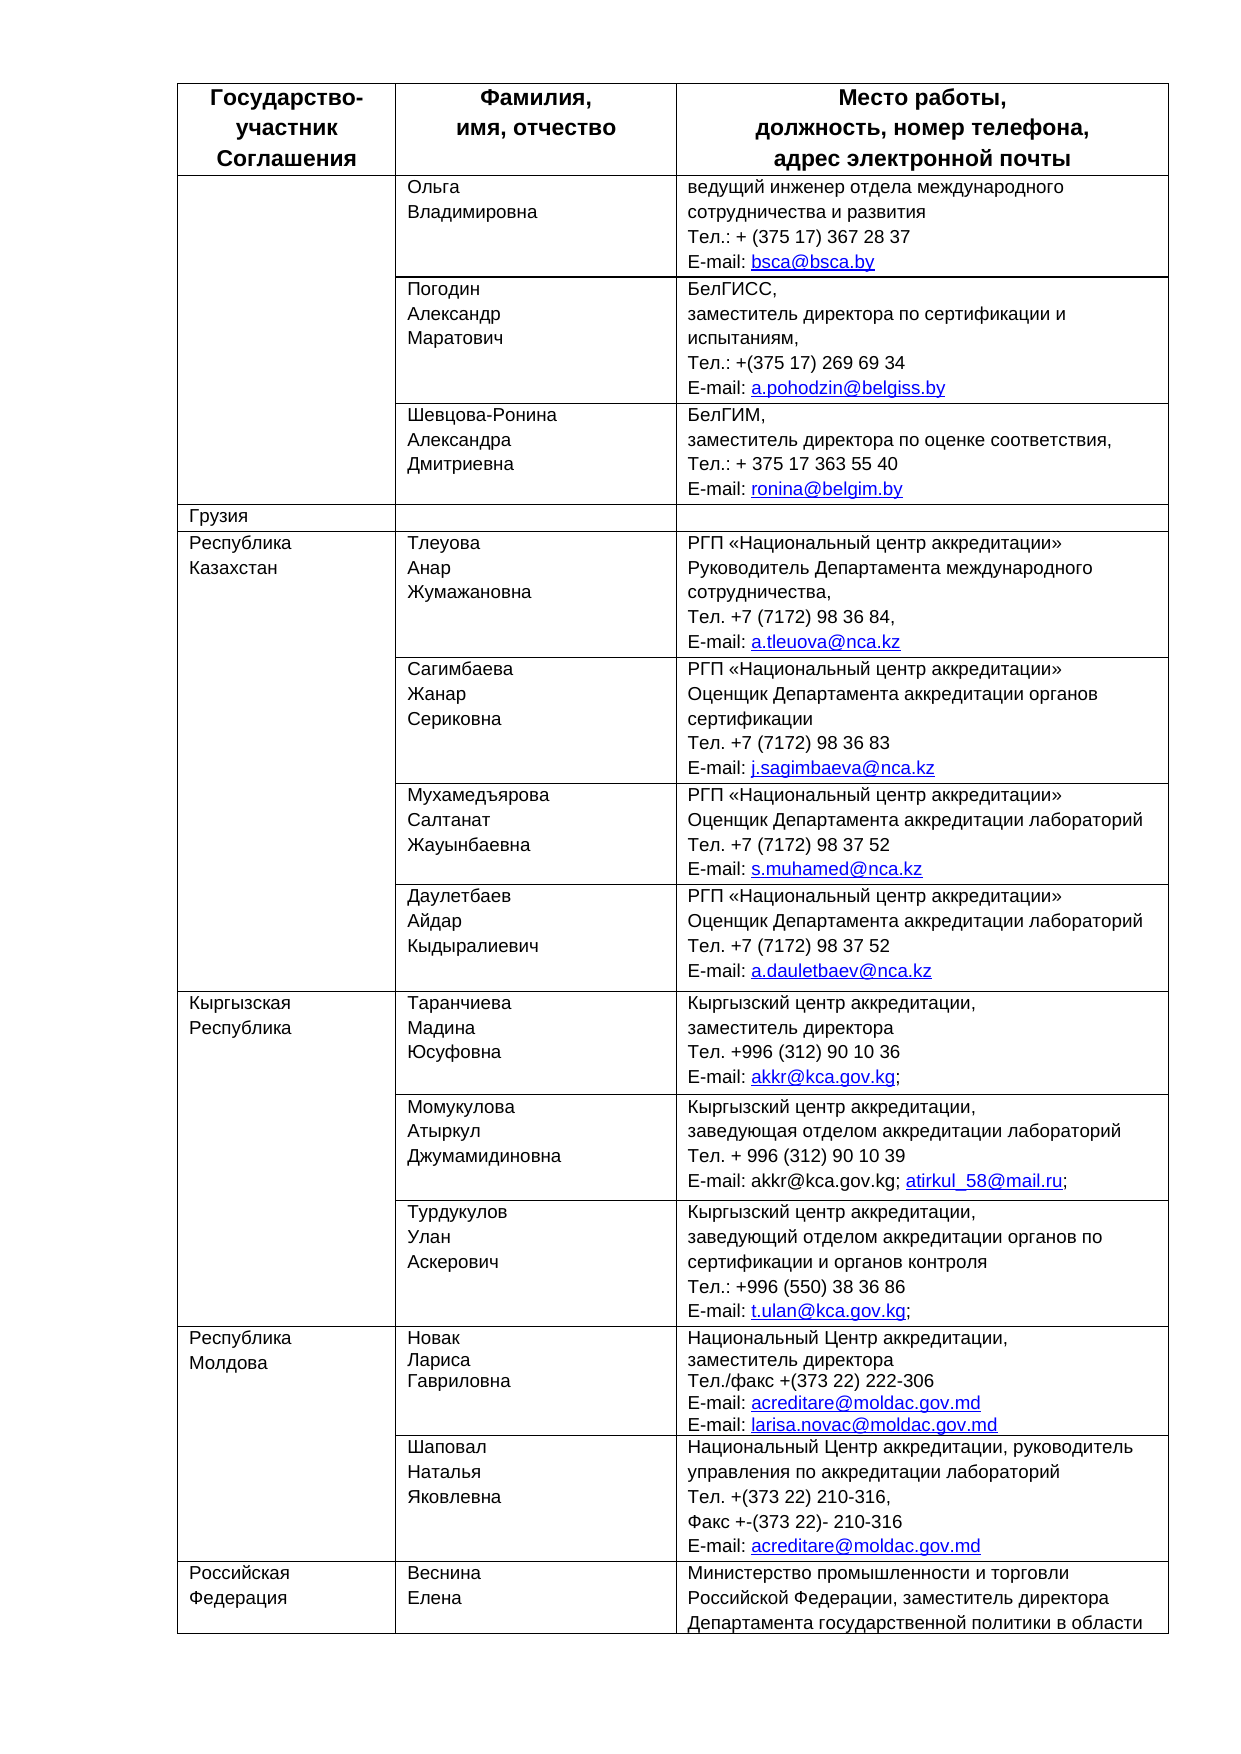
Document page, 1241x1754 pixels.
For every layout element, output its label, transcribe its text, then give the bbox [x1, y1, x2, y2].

table_cell Шаповал Наталья Яковлевна [396, 1436, 676, 1561]
table_cell Томшис Ольга Владимировна [396, 176, 676, 276]
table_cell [677, 1562, 1168, 1633]
table_cell Республика Молдова [178, 1327, 395, 1561]
table_cell Кыргызская Республика [178, 992, 395, 1326]
table_cell Даулетбаев Айдар Кыдыралиевич [396, 885, 676, 991]
table_cell Национальный Центр аккредитации, руководитель управления по аккредитации лабораторий Тел. +(373 22) 210-316, Факс +-(373 22)- 210-316 E-mail: acreditare@moldac.gov.md [677, 1436, 1168, 1561]
table_cell [396, 505, 676, 531]
table_cell Момукулова Атыркул Джумамидиновна [396, 1095, 676, 1200]
table_cell Кыргызский центр аккредитации, заместитель директора Тел. +996 (312) 90 10 36 E-mail: akkr@kca.gov.kg; [677, 992, 1168, 1094]
table_cell Российская Федерация [178, 1562, 395, 1633]
table_cell Шевцова-Ронина Александра Дмитриевна [396, 404, 676, 504]
table_cell Тлеуова Анар Жумажановна [396, 532, 676, 657]
table_cell [677, 505, 1168, 531]
table_cell Веснина Елена Николаевна [396, 1562, 676, 1633]
table_cell Таранчиева Мадина Юсуфовна [396, 992, 676, 1094]
table_header Фамилия, имя, отчество [396, 84, 676, 175]
table_cell Погодин Александр Маратович [396, 278, 676, 402]
table_cell Кыргызский центр аккредитации, заведующий отделом аккредитации органов по сертификации и органов контроля Тел.: +996 (550) 38 36 86 E-mail: t.ulan@kca.gov.kg; [677, 1201, 1168, 1326]
table_cell РГП «Национальный центр аккредитации» Руководитель Департамента международного сотрудничества, Тел. +7 (7172) 98 36 84, E-mail: a.tleuova@nca.kz [677, 532, 1168, 657]
table_cell РГП «Национальный центр аккредитации» Оценщик Департамента аккредитации лабораторий Тел. +7 (7172) 98 37 52 E-mail: s.muhamed@nca.kz [677, 784, 1168, 884]
table_header Место работы, должность, номер телефона, адрес электронной почты [677, 84, 1168, 175]
table_cell Сагимбаева Жанар Сериковна [396, 658, 676, 783]
table_cell Кыргызский центр аккредитации, заведующая отделом аккредитации лабораторий Тел. + 996 (312) 90 10 39 E-mail: akkr@kca.gov.kg; atirkul_58@mail.ru; [677, 1095, 1168, 1200]
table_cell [677, 176, 1168, 276]
table_cell БелГИСС, заместитель директора по сертификации и испытаниям, Тел.: +(375 17) 269 69 34 E-mail: a.pohodzin@belgiss.by [677, 278, 1168, 402]
table_cell Новак Лариса Гавриловна [396, 1327, 676, 1435]
table_header Государство-участник Соглашения [178, 84, 395, 175]
table_cell РГП «Национальный центр аккредитации» Оценщик Департамента аккредитации органов сертификации Тел. +7 (7172) 98 36 83 E-mail: j.sagimbaeva@nca.kz [677, 658, 1168, 783]
table_cell Мухамедъярова Салтанат Жауынбаевна [396, 784, 676, 884]
table_cell РГП «Национальный центр аккредитации» Оценщик Департамента аккредитации лабораторий Тел. +7 (7172) 98 37 52 E-mail: a.dauletbaev@nca.kz [677, 885, 1168, 991]
table_cell Республика Казахстан [178, 532, 395, 991]
table_cell Грузия [178, 505, 395, 531]
table_cell Турдукулов Улан Аскерович [396, 1201, 676, 1326]
table_cell БелГИМ, заместитель директора по оценке соответствия, Тел.: + 375 17 363 55 40 E-mail: ronina@belgim.by [677, 404, 1168, 504]
table_cell Национальный Центр аккредитации, заместитель директора Тел./факс +(373 22) 222-306 E-mail: acreditare@moldac.gov.md E-mail: larisa.novac@moldac.gov.md [677, 1327, 1168, 1435]
